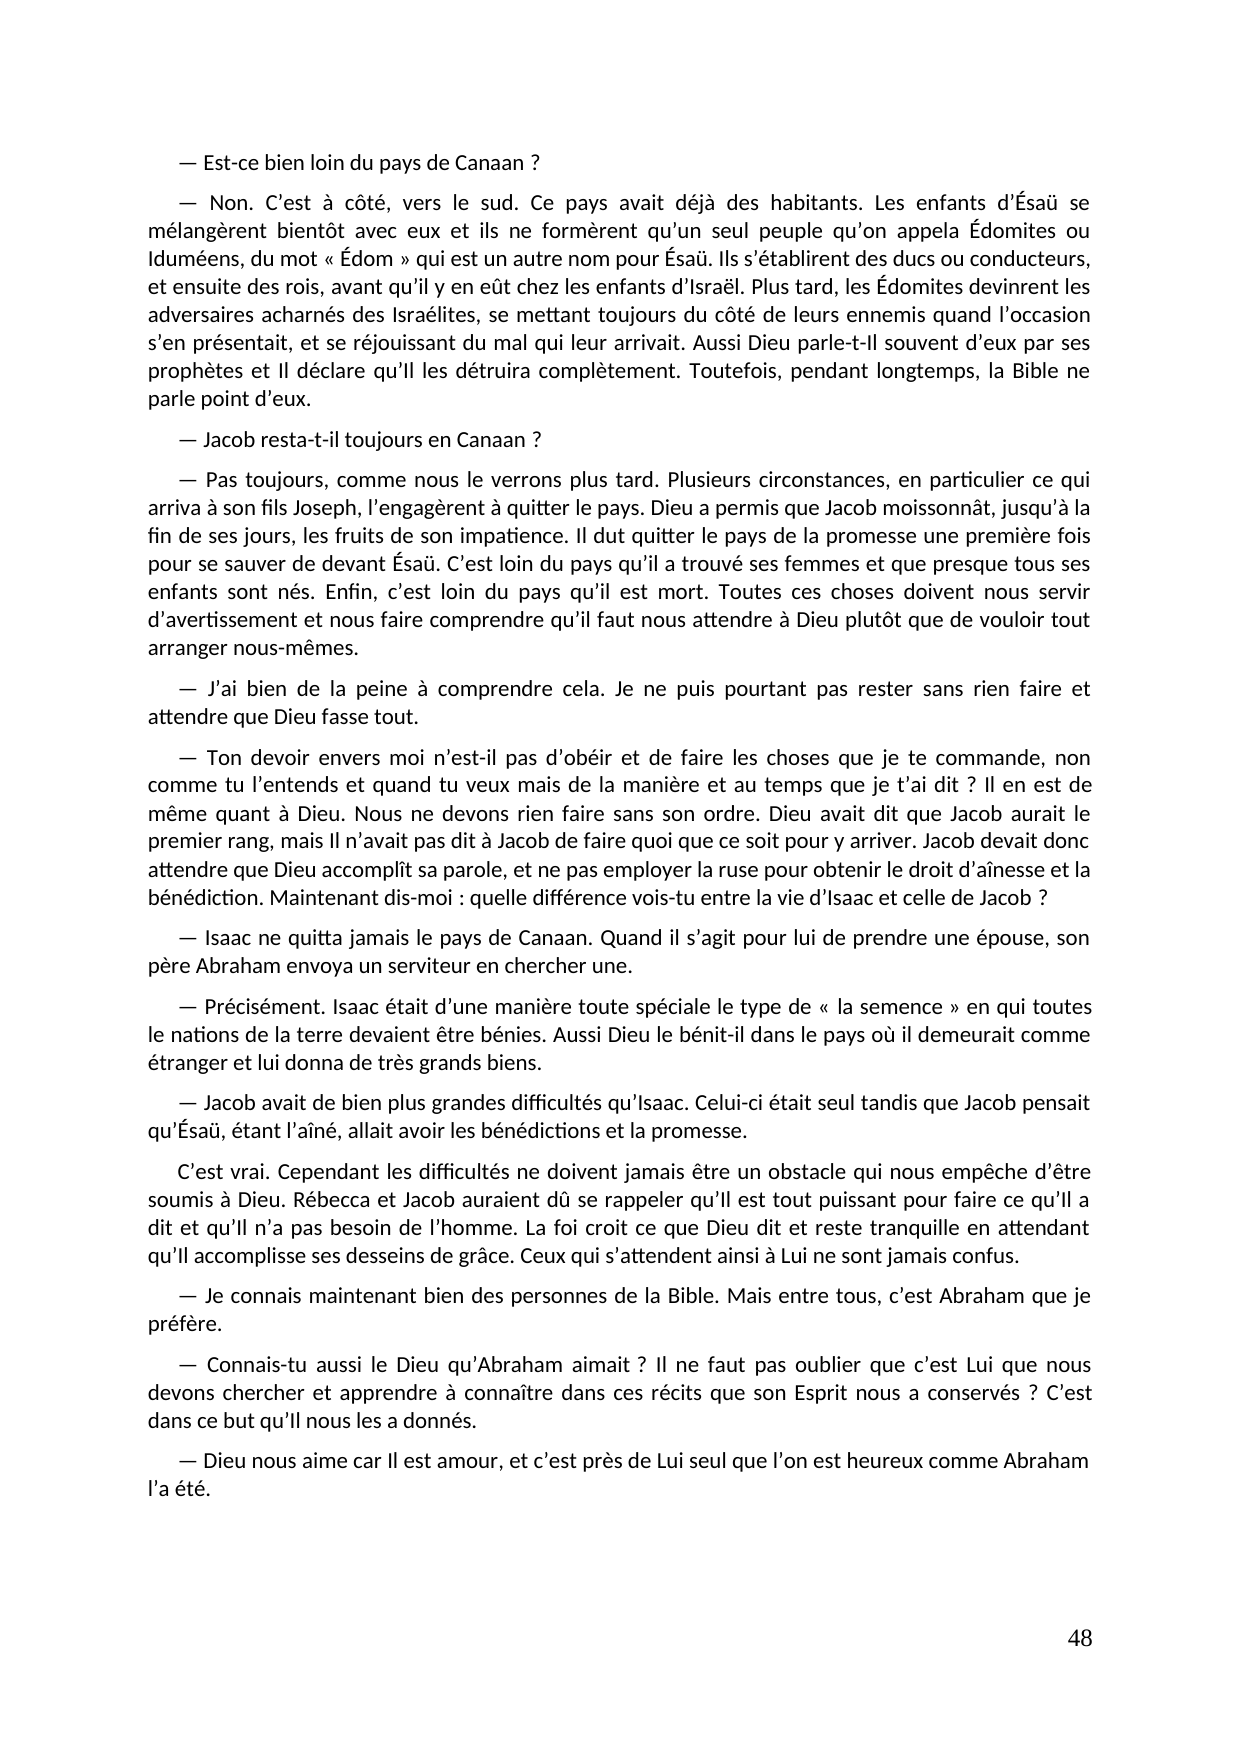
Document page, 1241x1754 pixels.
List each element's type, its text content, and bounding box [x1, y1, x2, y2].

text — Isaac ne quitta jamais le pays de Canaan. Quand il s’agit pour lui de prendre une épouse, son père Abraham envoya un serviteur en chercher une. [148, 923, 1092, 979]
text — Pas toujours, comme nous le verrons plus tard. Plusieurs circonstances, en particulier ce qui arriva à son fils Joseph, l’engagèrent à quitter le pays. Dieu a permis que Jacob moissonnât, jusqu’à la fin de ses jours, les fruits de son impatience. Il dut quitter le pays de la promesse une première fois pour se sauver de devant Ésaü. C’est loin du pays qu’il a trouvé ses femmes et que presque tous ses enfants sont nés. Enfin, c’est loin du pays qu’il est mort. Toutes ces choses doivent nous servir d’avertissement et nous faire comprendre qu’il faut nous attendre à Dieu plutôt que de vouloir tout arranger nous-mêmes. [148, 465, 1092, 662]
text C’est vrai. Cependant les difficultés ne doivent jamais être un obstacle qui nous empêche d’être soumis à Dieu. Rébecca et Jacob auraient dû se rappeler qu’Il est tout puissant pour faire ce qu’Il a dit et qu’Il n’a pas besoin de l’homme. La foi croit ce que Dieu dit et reste tranquille en attendant qu’Il accomplisse ses desseins de grâce. Ceux qui s’attendent ainsi à Lui ne sont jamais confus. [148, 1157, 1092, 1269]
text — Connais-tu aussi le Dieu qu’Abraham aimait ? Il ne faut pas oublier que c’est Lui que nous devons chercher et apprendre à connaître dans ces récits que son Esprit nous a conservés ? C’est dans ce but qu’Il nous les a donnés. [148, 1350, 1092, 1434]
text — Je connais maintenant bien des personnes de la Bible. Mais entre tous, c’est Abraham que je préfère. [148, 1281, 1092, 1337]
text — Dieu nous aime car Il est amour, et c’est près de Lui seul que l’on est heureux comme Abraham l’a été. [148, 1447, 1092, 1503]
text — Jacob resta-t-il toujours en Canaan ? [148, 425, 1092, 453]
text — Précisément. Isaac était d’une manière toute spéciale le type de « la semence » en qui toutes le nations de la terre devaient être bénies. Aussi Dieu le bénit-il dans le pays où il demeurait comme étranger et lui donna de très grands biens. [148, 992, 1092, 1076]
text — J’ai bien de la peine à comprendre cela. Je ne puis pourtant pas rester sans rien faire et attendre que Dieu fasse tout. [148, 674, 1092, 730]
text — Jacob avait de bien plus grandes difficultés qu’Isaac. Celui-ci était seul tandis que Jacob pensait qu’Ésaü, étant l’aîné, allait avoir les bénédictions et la promesse. [148, 1088, 1092, 1144]
text — Ton devoir envers moi n’est-il pas d’obéir et de faire les choses que je te commande, non comme tu l’entends et quand tu veux mais de la manière et au temps que je t’ai dit ? Il en est de même quant à Dieu. Nous ne devons rien faire sans son ordre. Dieu avait dit que Jacob aurait le premier rang, mais Il n’avait pas dit à Jacob de faire quoi que ce soit pour y arriver. Jacob devait donc attendre que Dieu accomplît sa parole, et ne pas employer la ruse pour obtenir le droit d’aînesse et la bénédiction. Maintenant dis-moi : quelle différence vois-tu entre la vie d’Isaac et celle de Jacob ? [148, 743, 1092, 911]
text — Est-ce bien loin du pays de Canaan ? [148, 148, 1092, 176]
text — Non. C’est à côté, vers le sud. Ce pays avait déjà des habitants. Les enfants d’Ésaü se mélangèrent bientôt avec eux et ils ne formèrent qu’un seul peuple qu’on appela Édomites ou Iduméens, du mot « Édom » qui est un autre nom pour Ésaü. Ils s’établirent des ducs ou conducteurs, et ensuite des rois, avant qu’il y en eût chez les enfants d’Israël. Plus tard, les Édomites devinrent les adversaires acharnés des Israélites, se mettant toujours du côté de leurs ennemis quand l’occasion s’en présentait, et se réjouissant du mal qui leur arrivait. Aussi Dieu parle-t-Il souvent d’eux par ses prophètes et Il déclare qu’Il les détruira complètement. Toutefois, pendant longtemps, la Bible ne parle point d’eux. [148, 188, 1092, 412]
